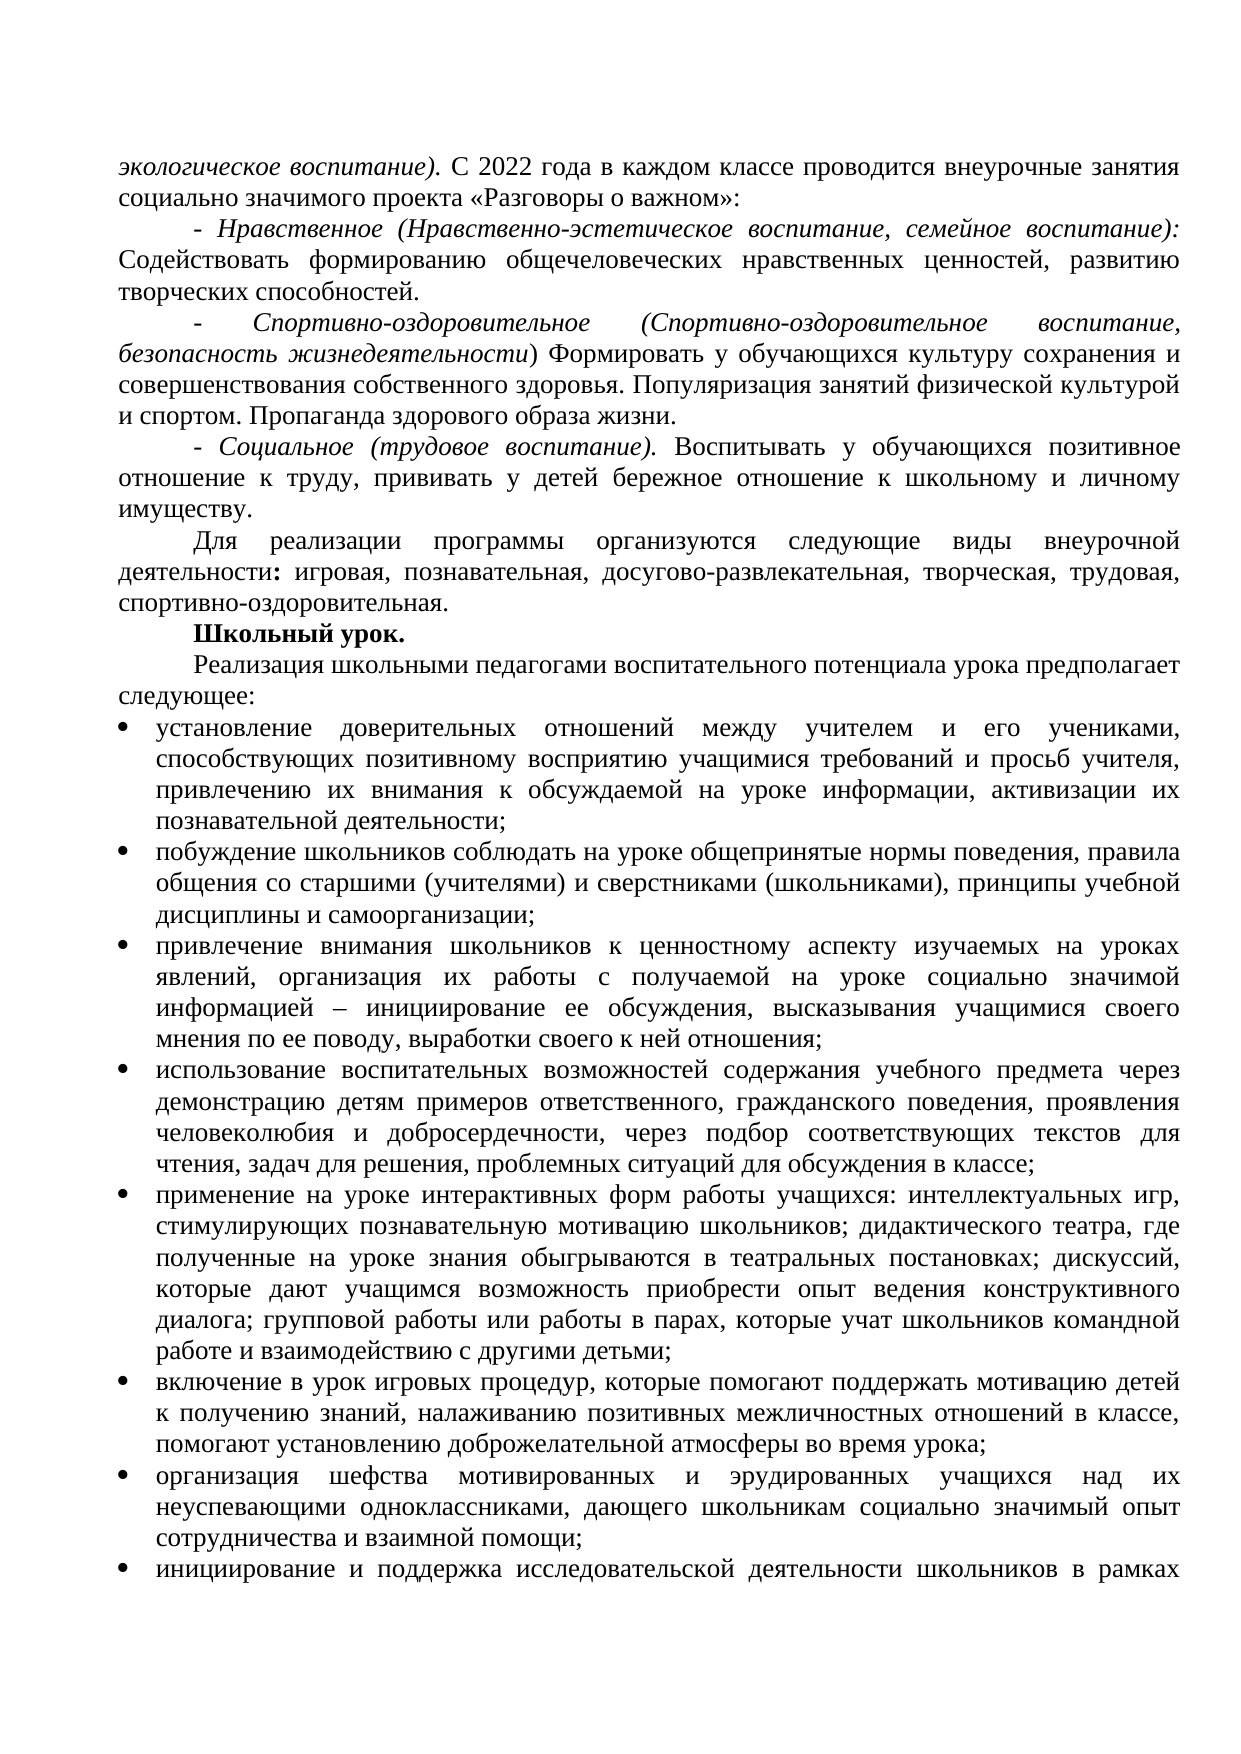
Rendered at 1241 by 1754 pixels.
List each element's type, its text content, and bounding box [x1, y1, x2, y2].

list организация шефства мотивированных и эрудированных учащихся над их неуспевающими одноклассниками, дающего школьникам социально значимый опыт сотрудничества и взаимной помощи; [118, 1459, 1181, 1552]
list использование воспитательных возможностей содержания учебного предмета через демонстрацию детям примеров ответственного, гражданского поведения, проявления человеколюбия и добросердечности, через подбор соответствующих текстов для чтения, задач для решения, проблемных ситуаций для обсуждения в классе; [118, 1053, 1181, 1178]
text Для реализации программы организуются следующие виды внеурочной деятельности: игровая, познавательная, досугово-развлекательная, творческая, трудовая, спортивно-оздоровительная. [118, 524, 1181, 617]
list применение на уроке интерактивных форм работы учащихся: интеллектуальных игр, стимулирующих познавательную мотивацию школьников; дидактического театра, где полученные на уроке знания обыгрываются в театральных постановках; дискуссий, которые дают учащимся возможность приобрести опыт ведения конструктивного диалога; групповой работы или работы в парах, которые учат школьников командной работе и взаимодействию с другими детьми; [118, 1178, 1181, 1365]
text - Спортивно-оздоровительное (Спортивно-оздоровительное воспитание, безопасность жизнедеятельности) Формировать у обучающихся культуру сохранения и совершенствования собственного здоровья. Популяризация занятий физической культурой и спортом. Пропаганда здорового образа жизни. [118, 306, 1181, 430]
list побуждение школьников соблюдать на уроке общепринятые нормы поведения, правила общения со старшими (учителями) и сверстниками (школьниками), принципы учебной дисциплины и самоорганизации; [118, 835, 1181, 929]
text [118, 150, 1181, 212]
list привлечение внимания школьников к ценностному аспекту изучаемых на уроках явлений, организация их работы с получаемой на уроке социально значимой информацией – инициирование ее обсуждения, высказывания учащимися своего мнения по ее поводу, выработки своего к ней отношения; [118, 929, 1181, 1053]
text - Нравственное (Нравственно-эстетическое воспитание, семейное воспитание): Содействовать формированию общечеловеческих нравственных ценностей, развитию творческих способностей. [118, 212, 1181, 306]
list включение в урок игровых процедур, которые помогают поддержать мотивацию детей к получению знаний, налаживанию позитивных межличностных отношений в классе, помогают установлению доброжелательной атмосферы во время урока; [118, 1365, 1181, 1459]
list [118, 1552, 1181, 1583]
text Школьный урок. [118, 617, 1181, 648]
list установление доверительных отношений между учителем и его учениками, способствующих позитивному восприятию учащимися требований и просьб учителя, привлечению их внимания к обсуждаемой на уроке информации, активизации их познавательной деятельности; [118, 711, 1181, 835]
text Реализация школьными педагогами воспитательного потенциала урока предполагает следующее: [118, 648, 1181, 711]
text - Социальное (трудовое воспитание). Воспитывать у обучающихся позитивное отношение к труду, прививать у детей бережное отношение к школьному и личному имуществу. [118, 430, 1181, 524]
